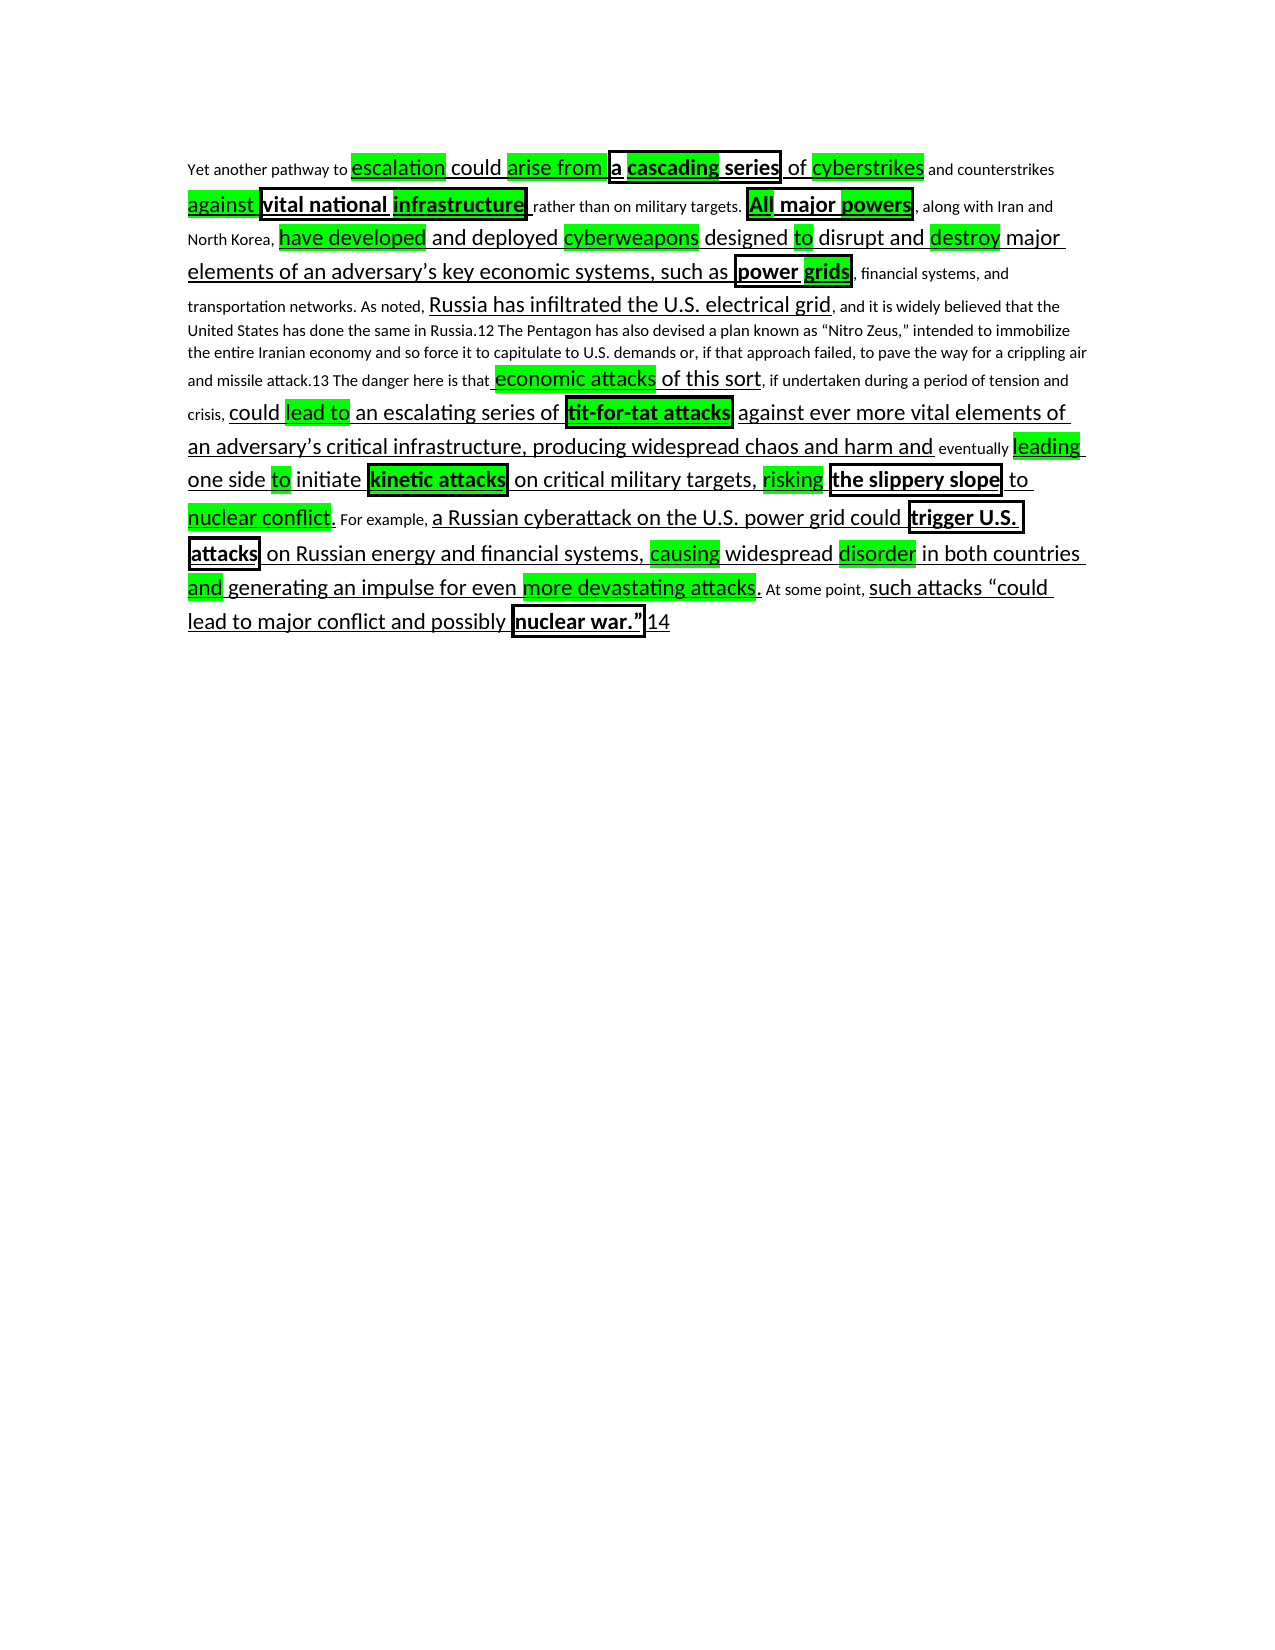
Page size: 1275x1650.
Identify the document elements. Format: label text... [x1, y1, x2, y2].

text Yet another pathway to escalation could arise from a cascading series of cyberstrikes and counterstrikes against vital national infrastructure rather than on military targets. All major powers, along with Iran and North Korea, have developed and deployed cyberweapons designed to disrupt and destroy major elements of an adversary’s key economic systems, such as power grids, financial systems, and transportation networks. As noted, Russia has infiltrated the U.S. electrical grid, and it is widely believed that the United States has done the same in Russia.12 The Pentagon has also devised a plan known as “Nitro Zeus,” intended to immobilize the entire Iranian economy and so force it to capitulate to U.S. demands or, if that approach failed, to pave the way for a crippling air and missile attack.13 The danger here is that economic attacks of this sort, if undertaken during a period of tension and crisis, could lead to an escalating series of tit-for-tat attacks against ever more vital elements of an adversary’s critical infrastructure, producing widespread chaos and harm and eventually leading one side to initiate kinetic attacks on critical military targets, risking the slippery slope to nuclear conflict. For example, a Russian cyberattack on the U.S. power grid could trigger U.S. attacks on Russian energy and financial systems, causing widespread disorder in both countries and generating an impulse for even more devastating attacks. At some point, such attacks “could lead to major conflict and possibly nuclear war.”14 [187, 150, 1087, 638]
